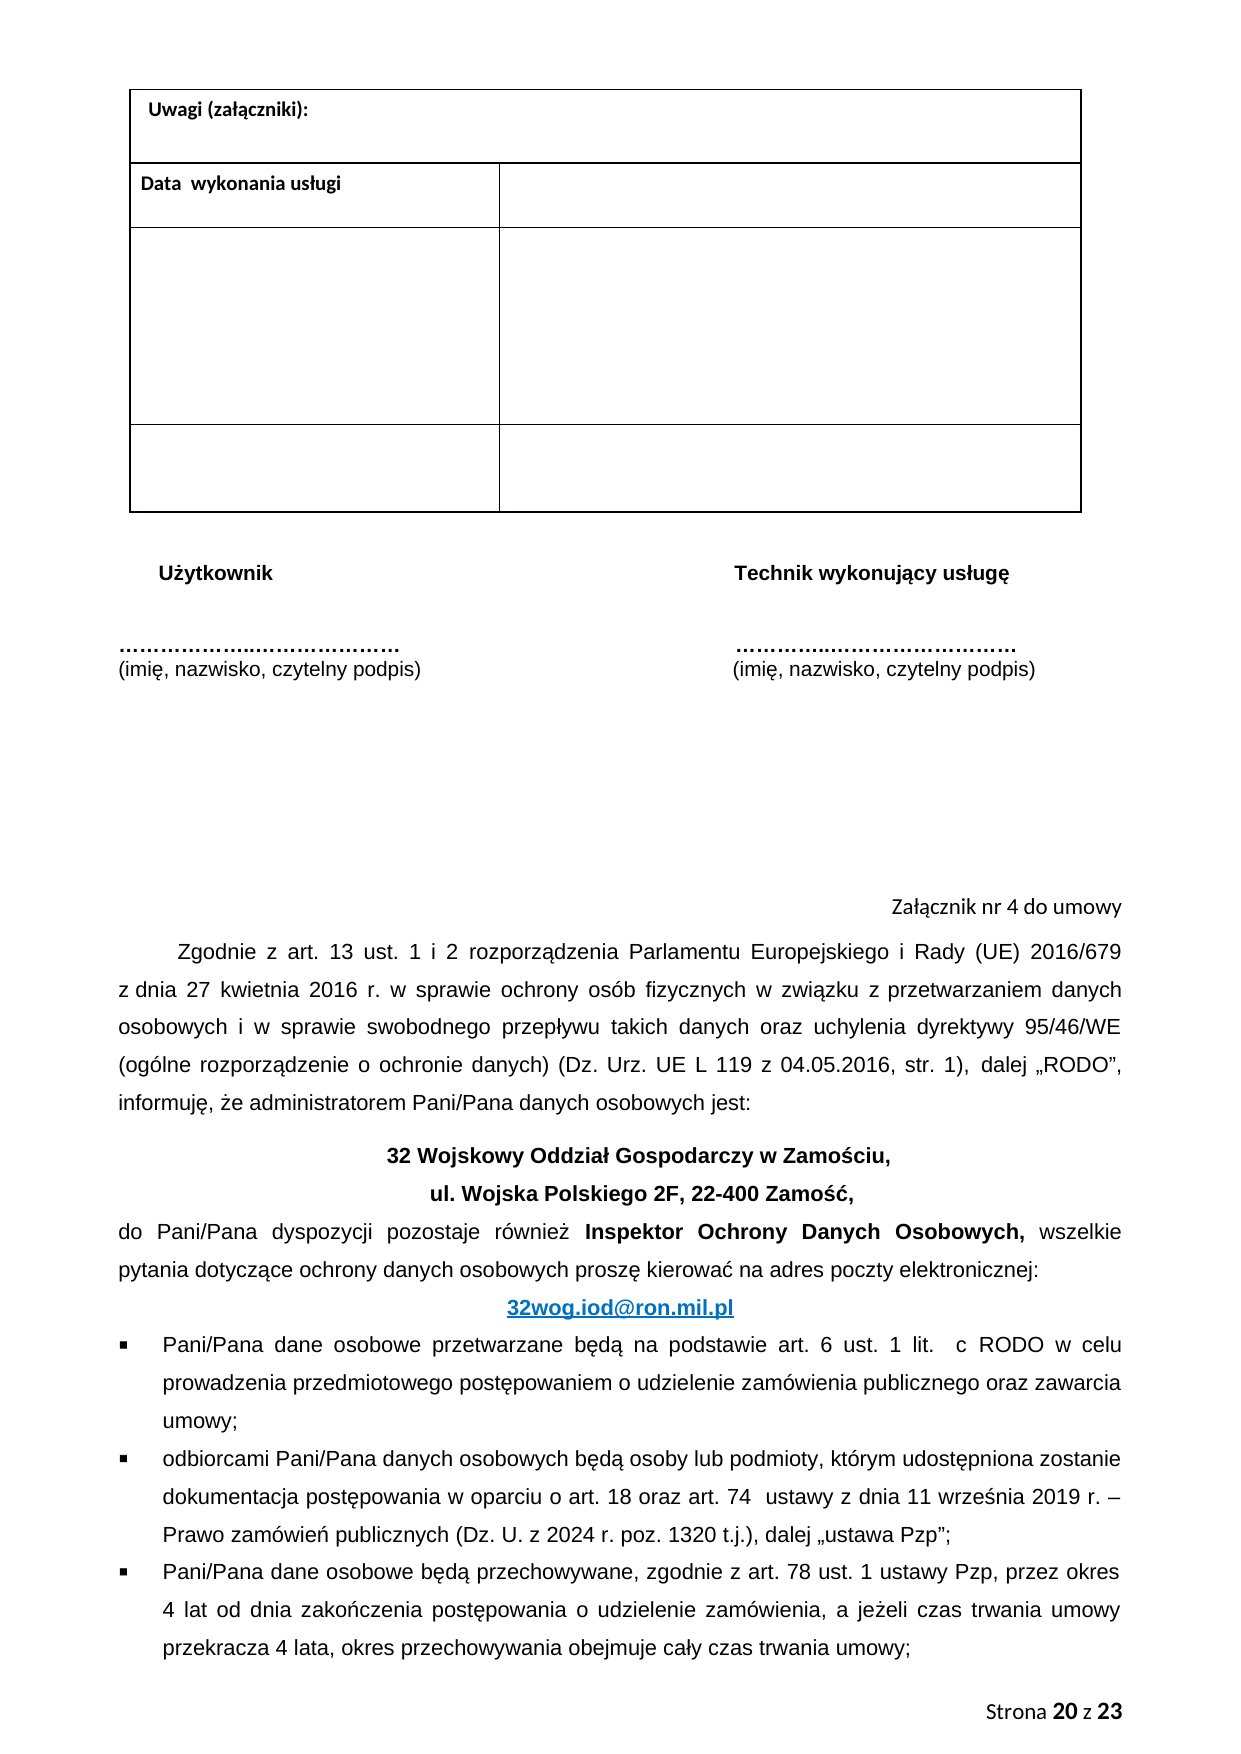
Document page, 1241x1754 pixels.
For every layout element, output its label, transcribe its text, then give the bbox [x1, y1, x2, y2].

list Pani/Pana dane osobowe będą przechowywane, zgodnie z art. 78 ust. 1 ustawy Pzp, przez okres 4 lat od dnia zakończenia postępowania o udzielenie zamówienia, a jeżeli czas trwania umowy przekracza 4 lata, okres przechowywania obejmuje cały czas trwania umowy; [118, 1559, 1122, 1660]
text Zgodnie z art. 13 ust. 1 i 2 rozporządzenia Parlamentu Europejskiego i Rady (UE) 2016/679 z dnia 27 kwietnia 2016 r. w sprawie ochrony osób fizycznych w związku z przetwarzaniem danych osobowych i w sprawie swobodnego przepływu takich danych oraz uchylenia dyrektywy 95/46/WE (ogólne rozporządzenie o ochronie danych) (Dz. Urz. UE L 119 z 04.05.2016, str. 1), dalej „RODO”, informuję, że administratorem Pani/Pana danych osobowych jest: [118, 939, 1122, 1115]
text Użytkownik Technik wykonujący usługę [118, 561, 1122, 584]
text 32 Wojskowy Oddział Gospodarczy w Zamościu, ul. Wojska Polskiego 2F, 22-400 Zamość, [156, 1143, 1122, 1206]
table_cell [131, 425, 499, 511]
table_cell Data wykonania usługi [131, 164, 499, 227]
list odbiorcami Pani/Pana danych osobowych będą osoby lub podmioty, którym udostępniona zostanie dokumentacja postępowania w oparciu o art. 18 oraz art. 74 ustawy z dnia 11 września 2019 r. – Prawo zamówień publicznych (Dz. U. z 2024 r. poz. 1320 t.j.), dalej „ustawa Pzp”; [118, 1446, 1122, 1547]
text 32wog.iod@ron.mil.pl [118, 1294, 1122, 1320]
text ………………..………………… …………..……………………… [118, 632, 1122, 656]
text do Pani/Pana dyspozycji pozostaje również Inspektor Ochrony Danych Osobowych, wszelkie pytania dotyczące ochrony danych osobowych proszę kierować na adres poczty elektronicznej: [118, 1219, 1122, 1282]
table_cell [500, 425, 1080, 511]
text Załącznik nr 4 do umowy [118, 892, 1122, 920]
table_cell [131, 228, 499, 423]
list Pani/Pana dane osobowe przetwarzane będą na podstawie art. 6 ust. 1 lit. c RODO w celu prowadzenia przedmiotowego postępowaniem o udzielenie zamówienia publicznego oraz zawarcia umowy; [118, 1332, 1122, 1433]
table_cell [500, 228, 1080, 423]
table_cell [500, 164, 1080, 227]
text (imię, nazwisko, czytelny podpis) (imię, nazwisko, czytelny podpis) [118, 656, 1122, 680]
table_cell Uwagi (załączniki): [131, 90, 1080, 162]
